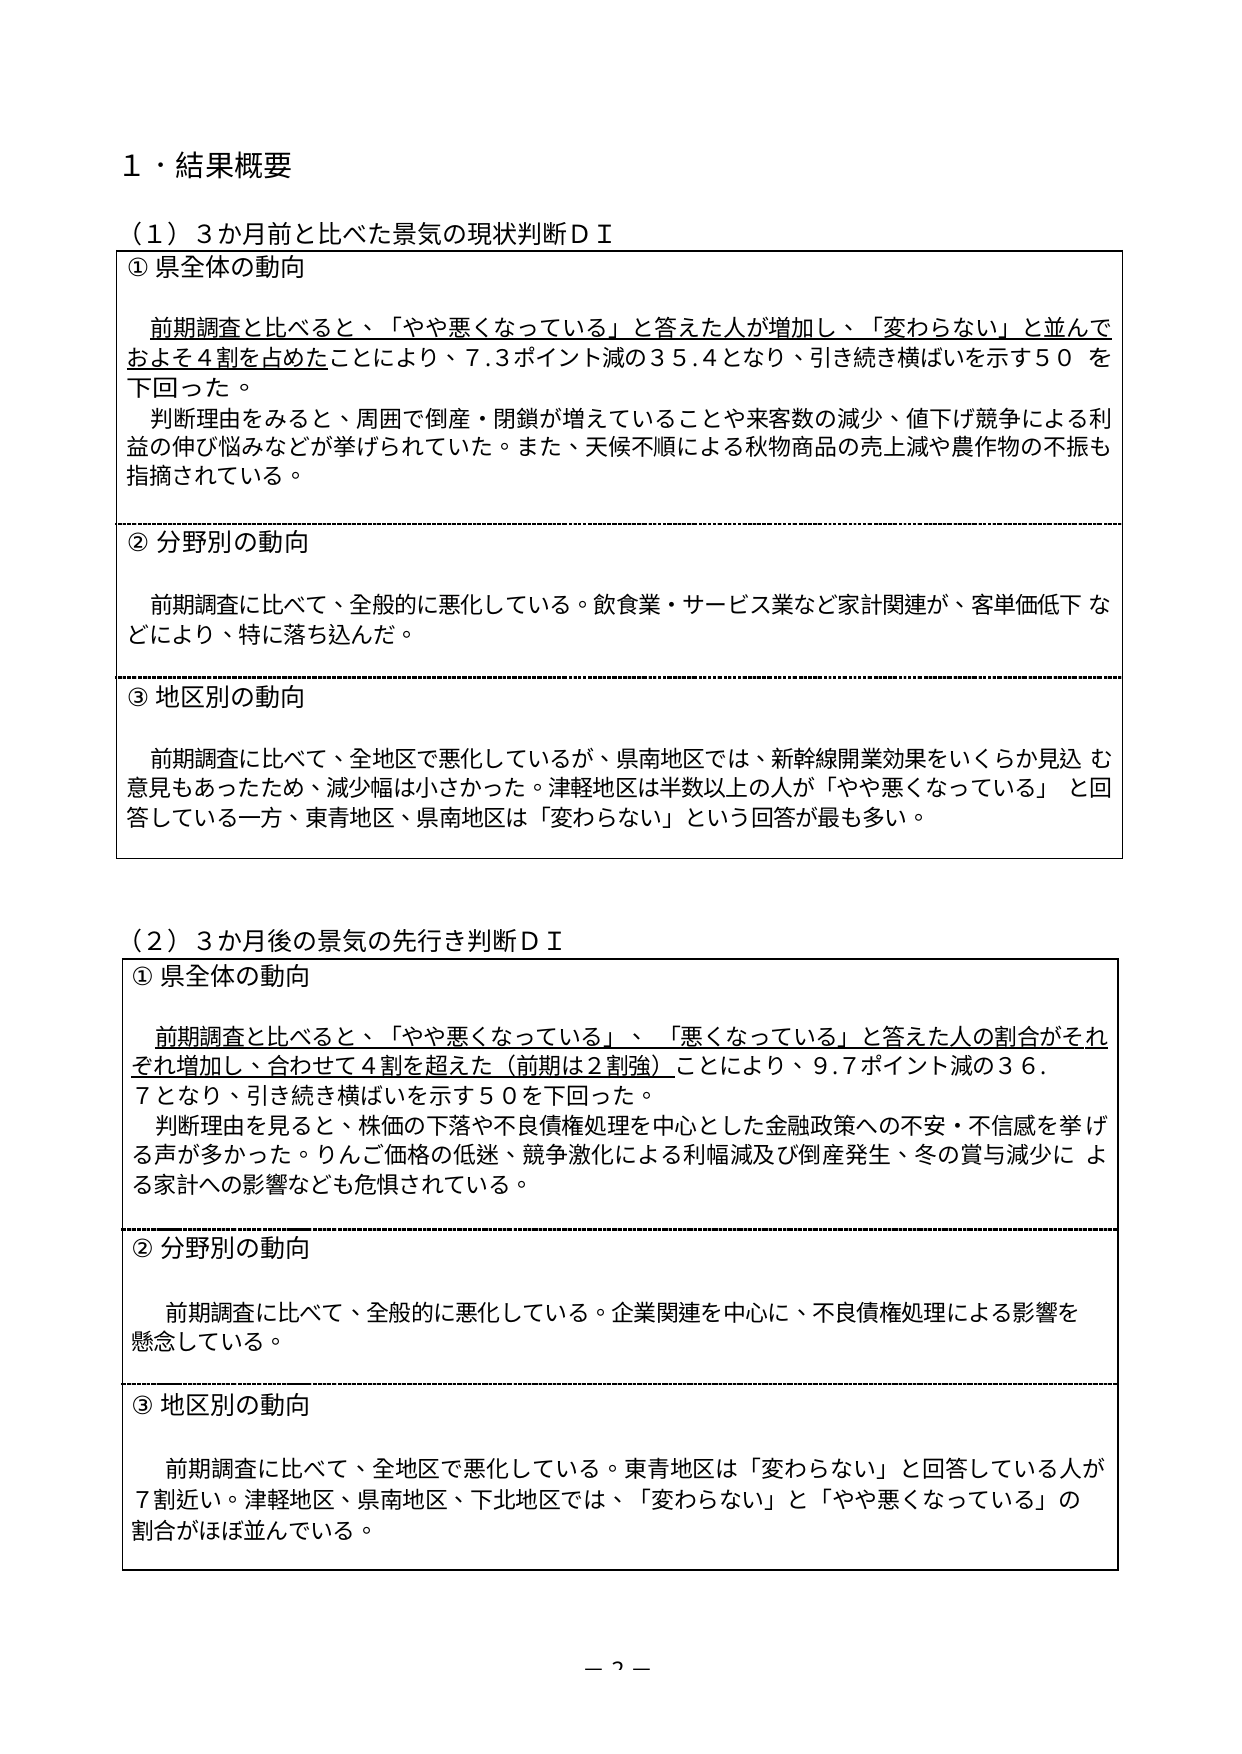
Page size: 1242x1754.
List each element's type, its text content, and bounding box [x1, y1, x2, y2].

text 前期調査に比べて、全般的に悪化している。企業関連を中心に、不良債権処理による影響を 懸念している。 [131, 1297, 1106, 1357]
text ７となり、引き続き横ばいを示す５０を下回った。 [131, 1081, 1133, 1111]
text ① 県全体の動向 [131, 958, 1133, 992]
text 前期調査に比べて、全般的に悪化している。飲食業・サービス業など家計関連が、客単価低下 などにより、特に落ち込んだ。 [127, 590, 1111, 650]
text 判断理由をみると、周囲で倒産・閉鎖が増えていることや来客数の減少、値下げ競争による利 益の伸び悩みなどが挙げられていた。また、天候不順による秋物商品の売上減や農作物の不振も 指摘されている。 [127, 404, 1114, 491]
text 前期調査と比べると、「やや悪くなっている」、 「悪くなっている」と答えた人の割合がそれぞれ増加し、合わせて４割を超えた（前期は２割強）ことにより、９.７ポイント減の３６. [131, 1021, 1108, 1081]
subtitle ② 分野別の動向 [131, 1231, 1133, 1265]
subtitle １．結果概要 [117, 145, 1133, 184]
subtitle ③ 地区別の動向 [131, 1387, 1133, 1422]
subtitle （２）３か月後の景気の先行き判断ＤＩ [117, 923, 1133, 957]
text 前期調査に比べて、全地区で悪化している。東青地区は「変わらない」と回答している人が [166, 1453, 1133, 1483]
subtitle ② 分野別の動向 [127, 525, 1133, 559]
subtitle （１）３か月前と比べた景気の現状判断ＤＩ [117, 217, 1133, 250]
subtitle ③ 地区別の動向 [127, 680, 1133, 714]
text 前期調査に比べて、全地区で悪化しているが、県南地区では、新幹線開業効果をいくらか見込 む意見もあったため、減少幅は小さかった。津軽地区は半数以上の人が「やや悪くなっている」 と回答している一方、東青地区、県南地区は「変わらない」という回答が最も多い。 [127, 743, 1113, 833]
text ① 県全体の動向 [127, 250, 1133, 283]
text 判断理由を見ると、株価の下落や不良債権処理を中心とした金融政策への不安・不信感を挙げる声が多かった。りんご価格の低迷、競争激化による利幅減及び倒産発生、冬の賞与減少に よる家計への影響なども危惧されている。 [131, 1111, 1108, 1201]
text 前期調査と比べると、「やや悪くなっている」と答えた人が増加し、「変わらない」と並んで およそ４割を占めたことにより、７.３ポイント減の３５.４となり、引き続き横ばいを示す５０ を下回った。 [127, 312, 1114, 403]
text ７割近い。津軽地区、県南地区、下北地区では、「変わらない」と「やや悪くなっている」の 割合がほぼ並んでいる。 [131, 1483, 1108, 1546]
